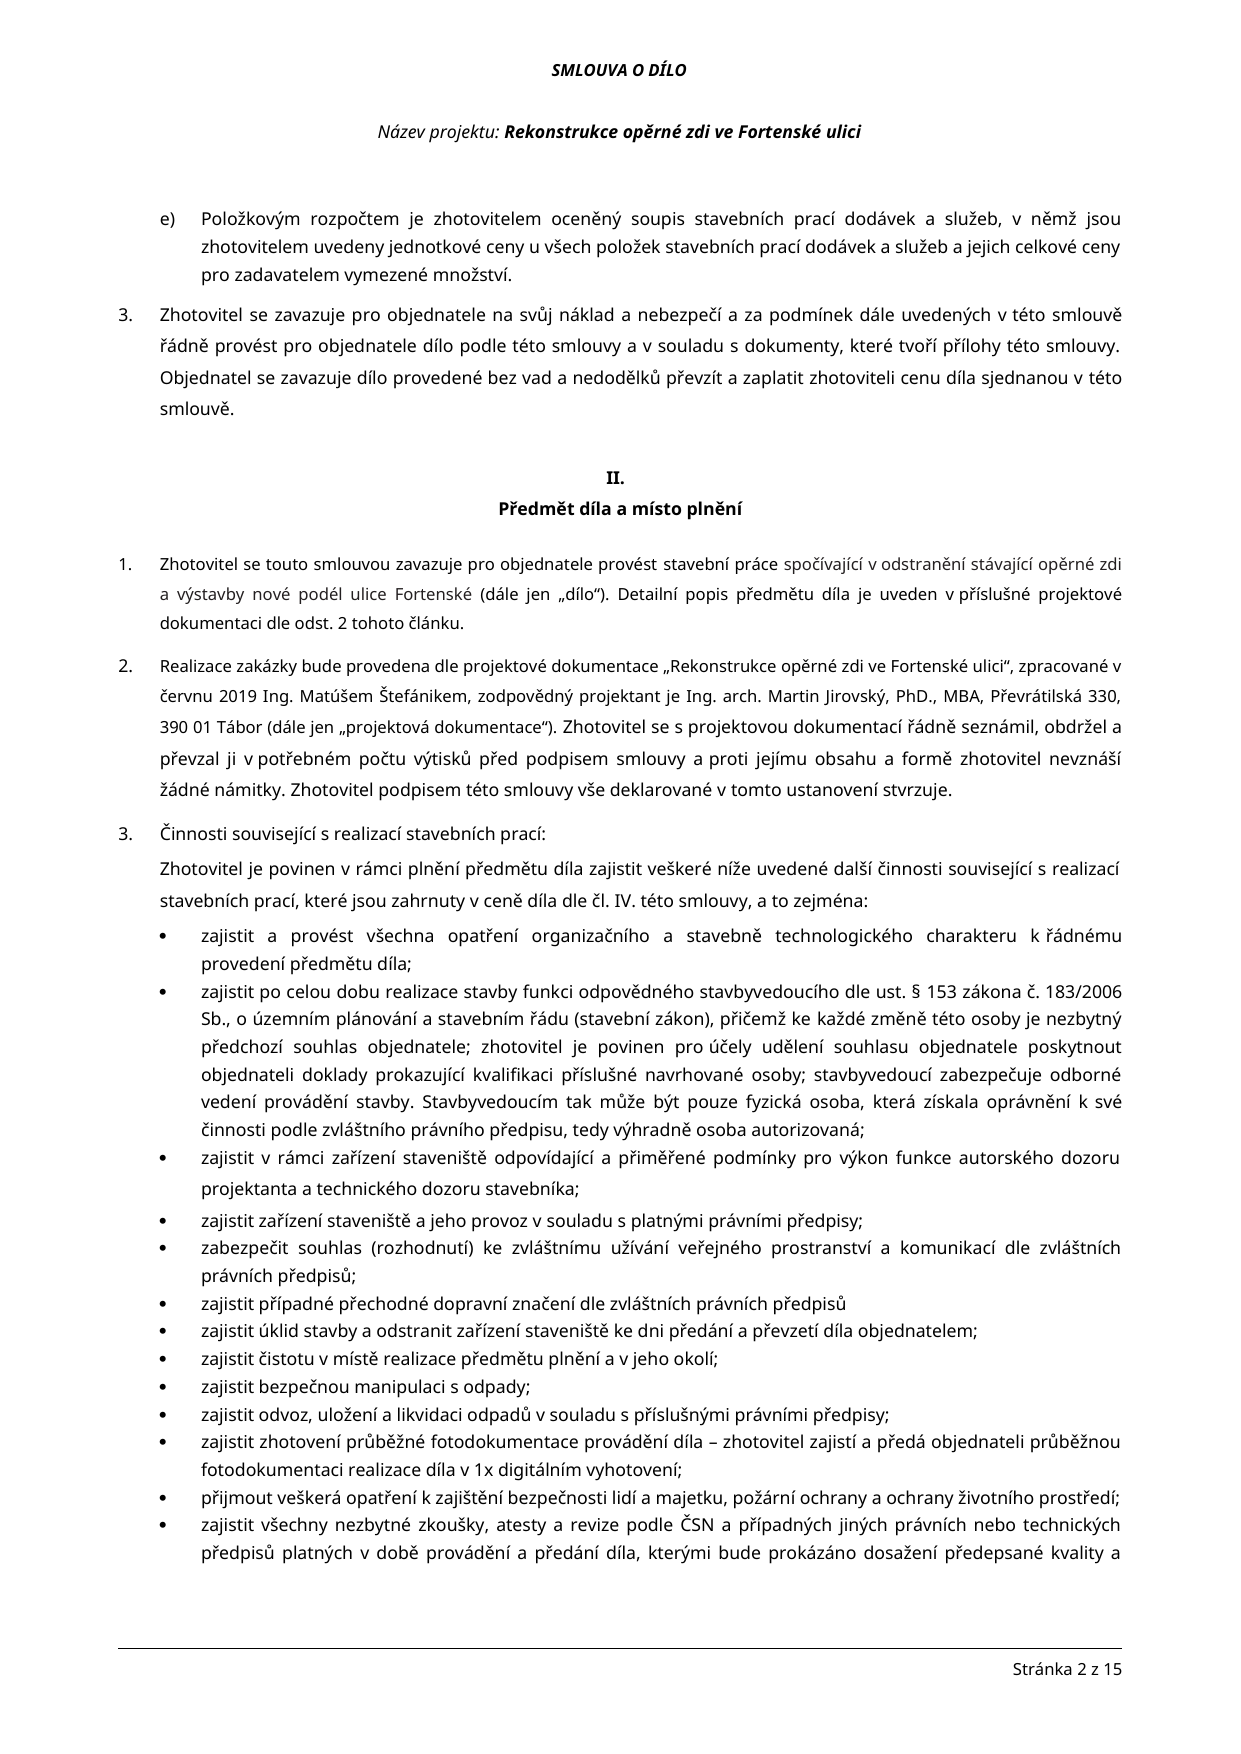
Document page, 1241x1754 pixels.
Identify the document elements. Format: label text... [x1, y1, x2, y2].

text zajistit a provést všechna opatření organizačního a stavebně technologického charakteru k řádnému provedení předmětu díla; [159, 924, 1122, 976]
text zabezpečit souhlas (rozhodnutí) ke zvláštnímu užívání veřejného prostranství a komunikací dle zvláštních právních předpisů; [159, 1236, 1122, 1288]
text zajistit zařízení staveniště a jeho provoz v souladu s platnými právními předpisy; [159, 1208, 1122, 1232]
text zajistit úklid stavby a odstranit zařízení staveniště ke dni předání a převzetí díla objednatelem; [159, 1319, 1122, 1343]
text zajistit zhotovení průběžné fotodokumentace provádění díla – zhotovitel zajistí a předá objednateli průběžnou fotodokumentaci realizace díla v 1x digitálním vyhotovení; [159, 1430, 1122, 1482]
text Zhotovitel se zavazuje pro objednatele na svůj náklad a nebezpečí a za podmínek dále uvedených v této smlouvě řádně provést pro objednatele dílo podle této smlouvy a v souladu s dokumenty, které tvoří přílohy této smlouvy. Objednatel se zavazuje dílo provedené bez vad a nedodělků převzít a zaplatit zhotoviteli cenu díla sjednanou v této smlouvě. [118, 302, 1122, 421]
text zajistit odvoz, uložení a likvidaci odpadů v souladu s příslušnými právními předpisy; [159, 1402, 1122, 1426]
text zajistit po celou dobu realizace stavby funkci odpovědného stavbyvedoucího dle ust. § 153 zákona č. 183/2006 Sb., o územním plánování a stavebním řádu (stavební zákon), přičemž ke každé změně této osoby je nezbytný předchozí souhlas objednatele; zhotovitel je povinen pro účely udělení souhlasu objednatele poskytnout objednateli doklady prokazující kvalifikaci příslušné navrhované osoby; stavbyvedoucí zabezpečuje odborné vedení provádění stavby. Stavbyvedoucím tak může být pouze fyzická osoba, která získala oprávnění k své činnosti podle zvláštního právního předpisu, tedy výhradně osoba autorizovaná; [159, 979, 1122, 1142]
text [159, 1513, 1122, 1565]
text zajistit čistotu v místě realizace předmětu plnění a v jeho okolí; [159, 1347, 1122, 1371]
text Činnosti související s realizací stavebních prací: [118, 821, 1122, 846]
text Realizace zakázky bude provedena dle projektové dokumentace „Rekonstrukce opěrné zdi ve Fortenské ulici“, zpracované v červnu 2019 Ing. Matúšem Štefánikem, zodpovědný projektant je Ing. arch. Martin Jirovský, PhD., MBA, Převrátilská 330, 390 01 Tábor (dále jen „projektová dokumentace“). Zhotovitel se s projektovou dokumentací řádně seznámil, obdržel a převzal ji v potřebném počtu výtisků před podpisem smlouvy a proti jejímu obsahu a formě zhotovitel nevznáší žádné námitky. Zhotovitel podpisem této smlouvy vše deklarované v tomto ustanovení stvrzuje. [118, 654, 1122, 802]
text zajistit bezpečnou manipulaci s odpady; [159, 1374, 1122, 1398]
text Zhotovitel je povinen v rámci plnění předmětu díla zajistit veškeré níže uvedené další činnosti související s realizací stavebních prací, které jsou zahrnuty v ceně díla dle čl. IV. této smlouvy, a to zejména: [159, 857, 1122, 912]
text Položkovým rozpočtem je zhotovitelem oceněný soupis stavebních prací dodávek a služeb, v němž jsou zhotovitelem uvedeny jednotkové ceny u všech položek stavebních prací dodávek a služeb a jejich celkové ceny pro zadavatelem vymezené množství. [159, 207, 1122, 286]
text zajistit případné přechodné dopravní značení dle zvláštních právních předpisů [159, 1291, 1122, 1315]
text Zhotovitel se touto smlouvou zavazuje pro objednatele provést stavební práce spočívající v odstranění stávající opěrné zdi a výstavby nové podél ulice Fortenské (dále jen „dílo“). Detailní popis předmětu díla je uveden v příslušné projektové dokumentaci dle odst. 2 tohoto článku. [118, 553, 1122, 635]
text zajistit v rámci zařízení staveniště odpovídající a přiměřené podmínky pro výkon funkce autorského dozoru projektanta a technického dozoru stavebníka; [159, 1145, 1122, 1201]
text Předmět díla a místo plnění [118, 497, 1122, 521]
text přijmout veškerá opatření k zajištění bezpečnosti lidí a majetku, požární ochrany a ochrany životního prostředí; [159, 1485, 1122, 1509]
